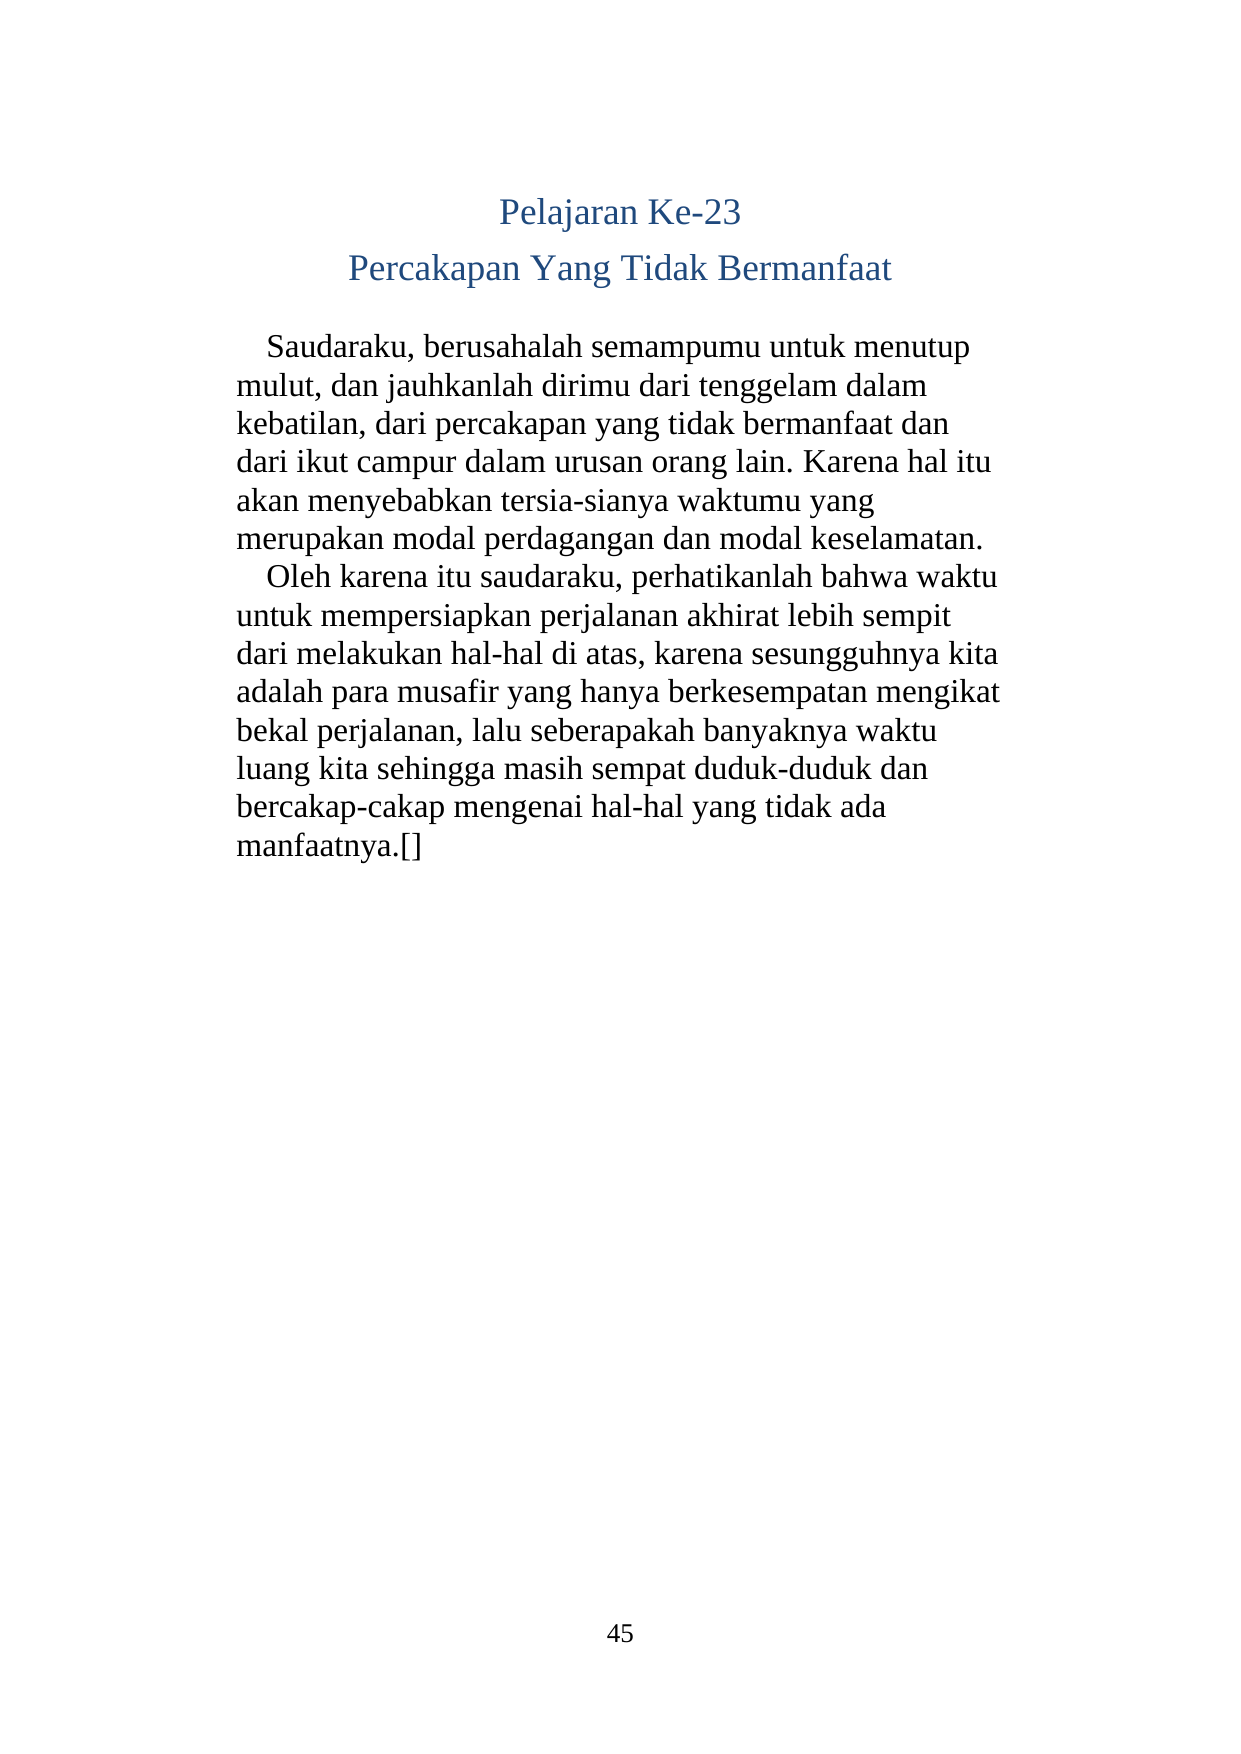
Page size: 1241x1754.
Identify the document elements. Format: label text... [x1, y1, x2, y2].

text Oleh karena itu saudaraku, perhatikanlah bahwa waktu untuk mempersiapkan perjalanan akhirat lebih sempit dari melakukan hal-hal di atas, karena sesungguhnya kita adalah para musafir yang hanya berkesempatan mengikat bekal perjalanan, lalu seberapakah banyaknya waktu luang kita sehingga masih sempat duduk-duduk dan bercakap-cakap mengenai hal-hal yang tidak ada manfaatnya.[] [236, 557, 1004, 863]
subtitle Pelajaran Ke-23 [236, 190, 1004, 233]
subtitle Percakapan Yang Tidak Bermanfaat [236, 245, 1004, 288]
text Saudaraku, berusahalah semampumu untuk menutup mulut, dan jauhkanlah dirimu dari tenggelam dalam kebatilan, dari percakapan yang tidak bermanfaat dan dari ikut campur dalam urusan orang lain. Karena hal itu akan menyebabkan tersia-sianya waktumu yang merupakan modal perdagangan dan modal keselamatan. [236, 327, 1004, 557]
